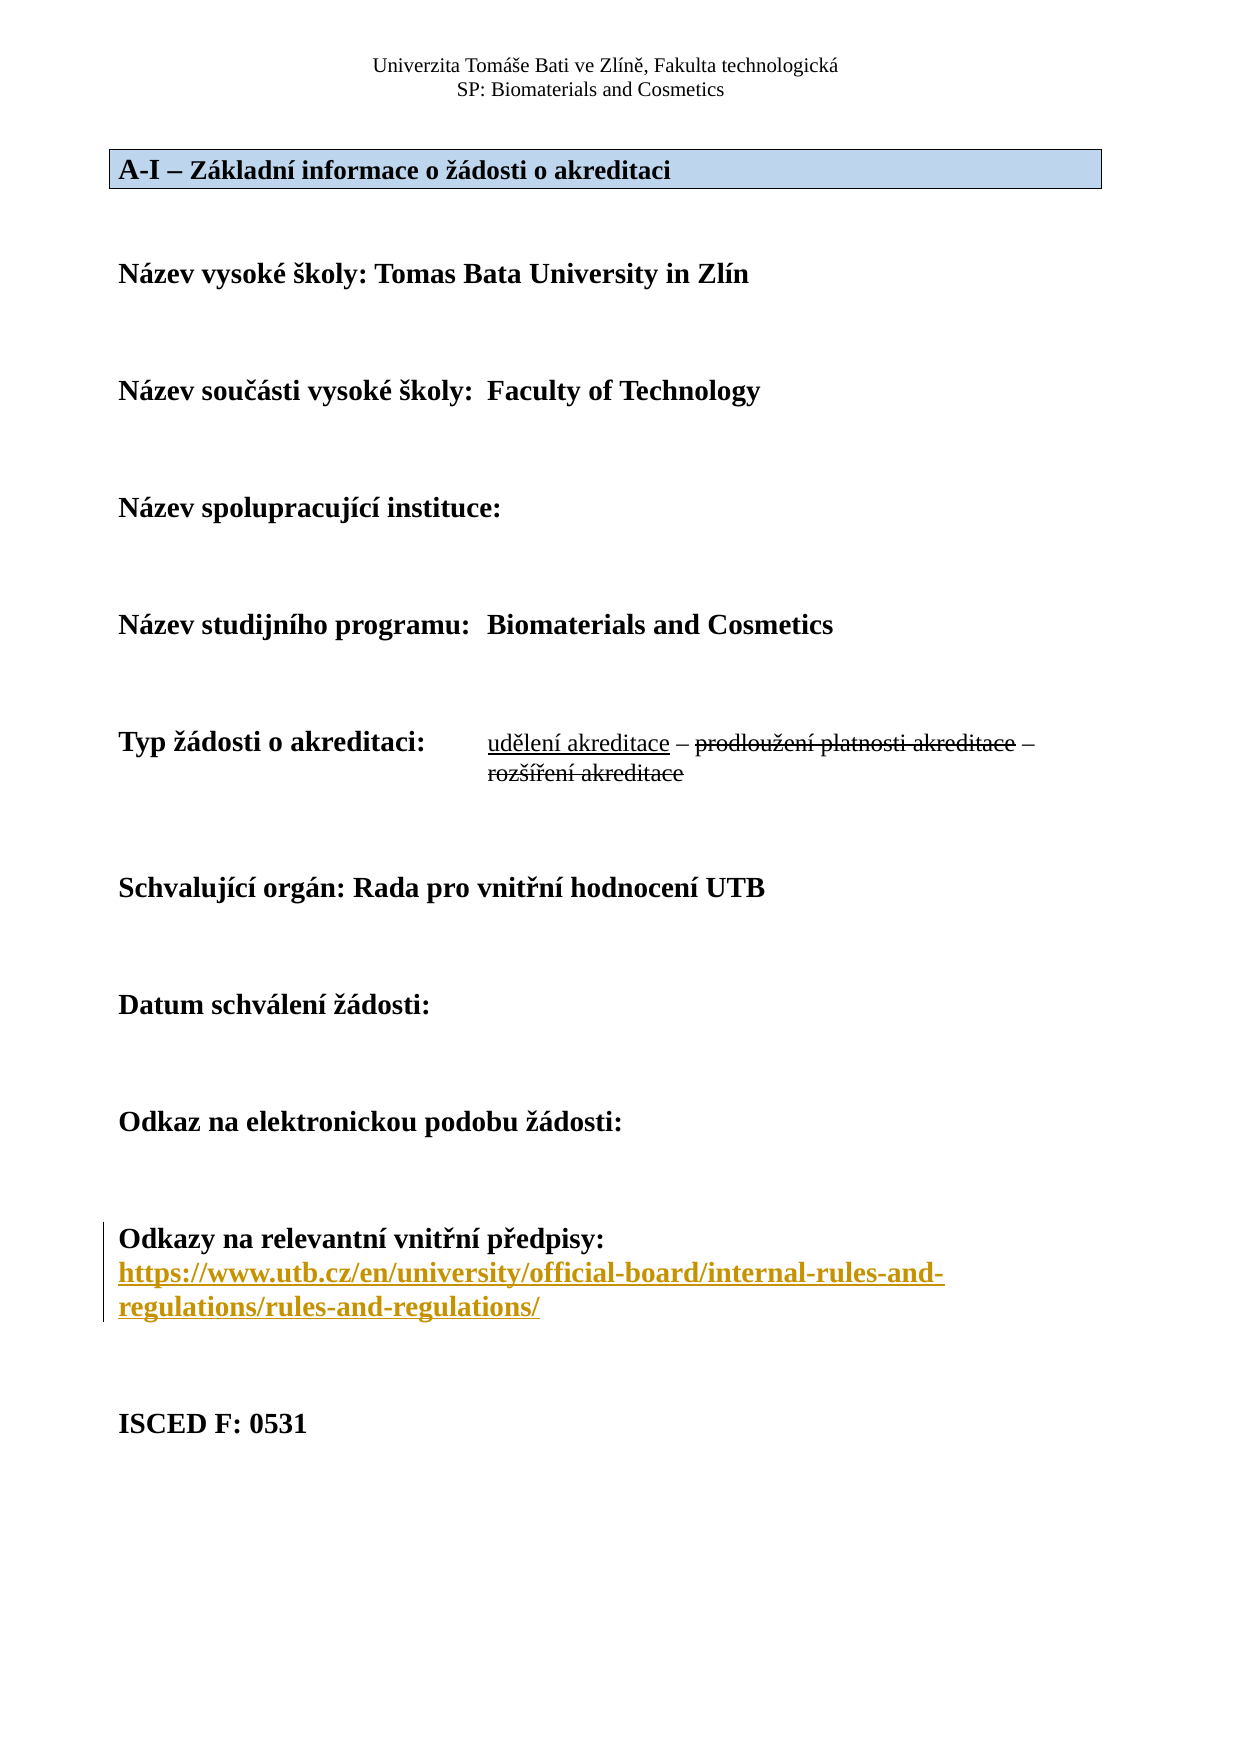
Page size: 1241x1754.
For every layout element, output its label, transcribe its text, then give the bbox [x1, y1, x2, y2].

text Typ žádosti o akreditaci: udělení akreditace – prodloužení platnosti akreditace – rozšíření akreditace [118, 724, 1092, 787]
text Název spolupracující instituce: [118, 490, 1092, 524]
text A-I – Základní informace o žádosti o akreditaci [110, 150, 1101, 188]
text Odkaz na elektronickou podobu žádosti: [118, 1104, 1092, 1138]
text Název součásti vysoké školy: Faculty of Technology [118, 373, 1092, 407]
text Název vysoké školy: Tomas Bata University in Zlín [118, 256, 1092, 290]
text Schvalující orgán: Rada pro vnitřní hodnocení UTB [118, 870, 1092, 904]
text Odkazy na relevantní vnitřní předpisy: [118, 1222, 1092, 1322]
text ISCED F: 0531 [118, 1406, 1092, 1439]
text Datum schválení žádosti: [118, 987, 1092, 1021]
text Název studijního programu: Biomaterials and Cosmetics [118, 607, 1092, 641]
